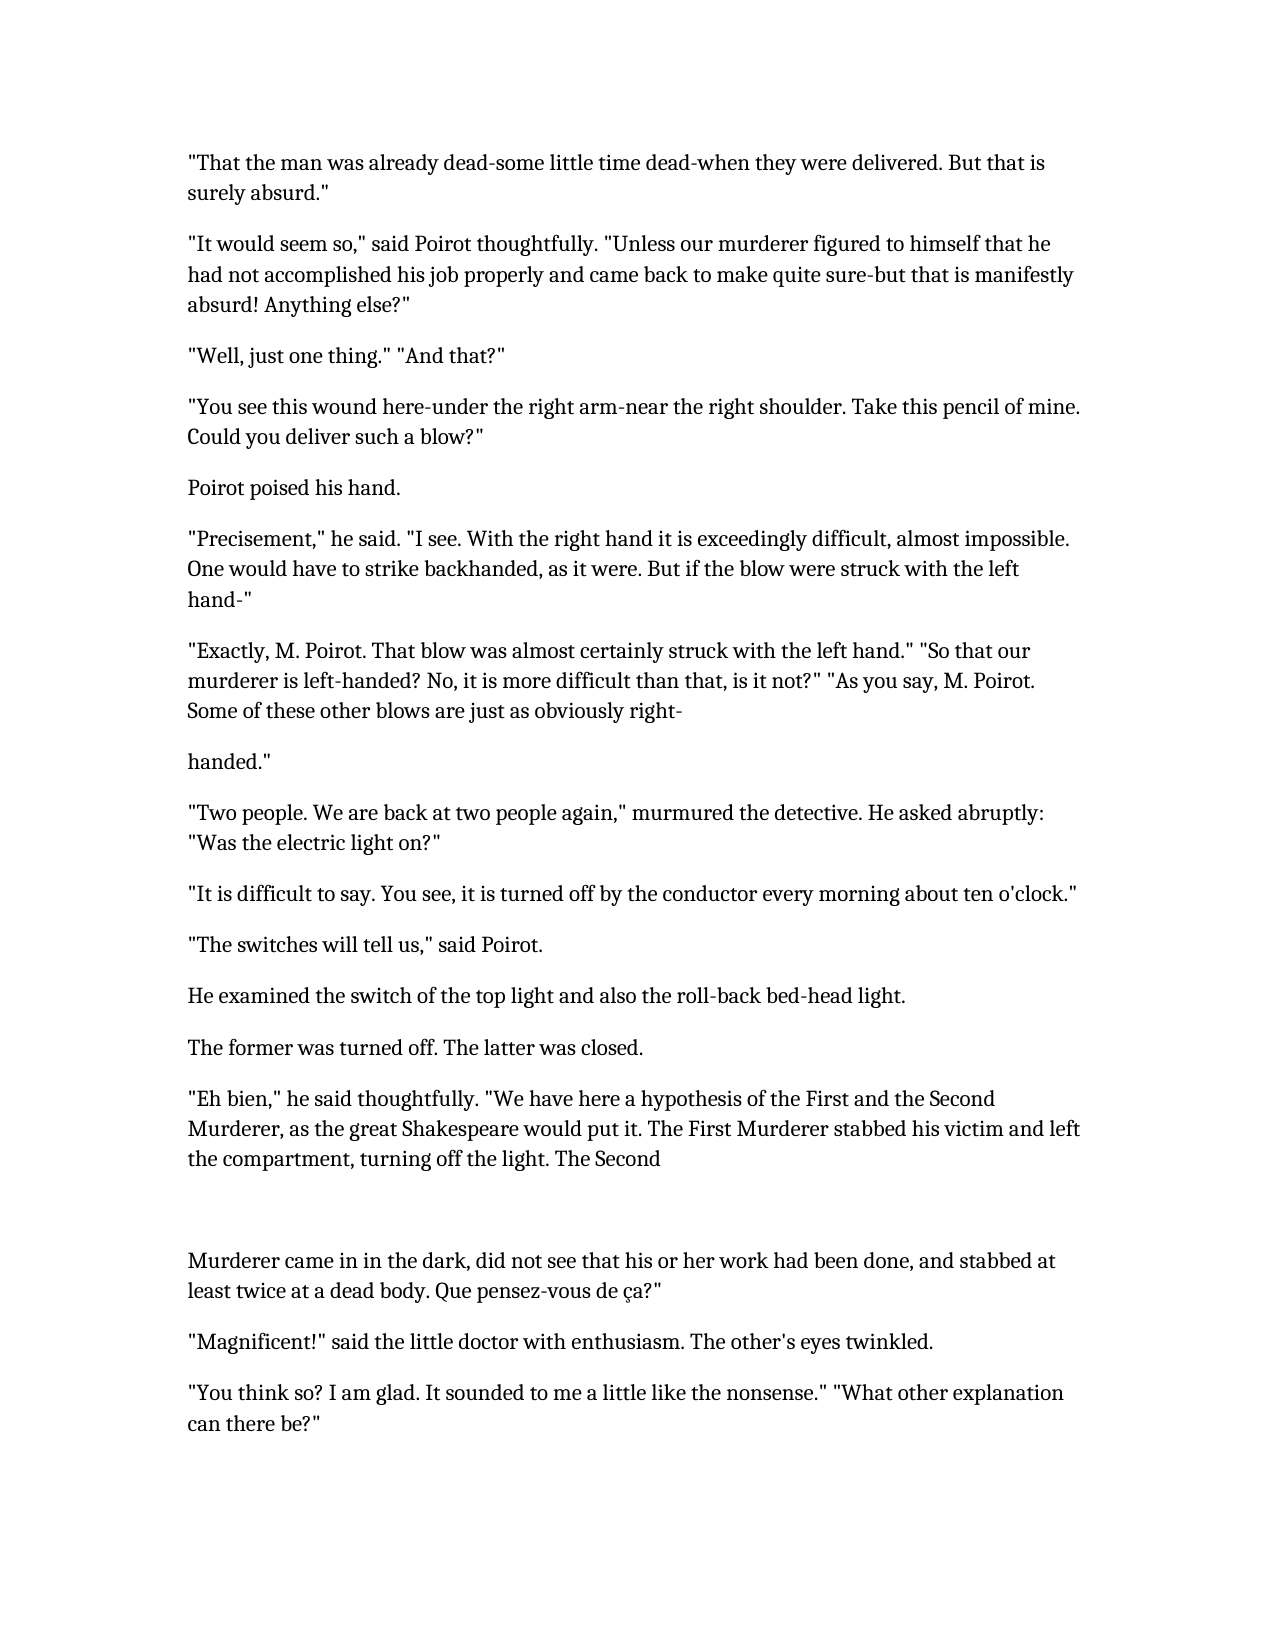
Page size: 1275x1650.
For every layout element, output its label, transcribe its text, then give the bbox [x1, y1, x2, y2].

text Murderer came in in the dark, did not see that his or her work had been done, and stabbed at least twice at a dead body. Que pensez-vous de ça?" [187, 1248, 1087, 1304]
text The former was turned off. The latter was closed. [187, 1034, 1087, 1061]
text "Two people. We are back at two people again," murmured the detective. He asked abruptly: "Was the electric light on?" [187, 800, 1087, 857]
text "The switches will tell us," said Poirot. [187, 932, 1087, 959]
text "Precisement," he said. "I see. With the right hand it is exceedingly difficult, almost impossible. One would have to strike backhanded, as it were. But if the blow were struck with the left hand-" [187, 526, 1087, 613]
text handed." [187, 749, 1087, 775]
text He examined the switch of the top light and also the roll-back bed-head light. [187, 983, 1087, 1010]
text "It would seem so," said Poirot thoughtfully. "Unless our murderer figured to himself that he had not accomplished his job properly and came back to make quite sure-but that is manifestly absurd! Anything else?" [187, 231, 1087, 318]
text "You think so? I am glad. It sounded to me a little like the nonsense." "What other explanation can there be?" [187, 1380, 1087, 1437]
text "It is difficult to say. You see, it is turned off by the conductor every morning about ten o'clock." [187, 881, 1087, 908]
text "Magnificent!" said the little doctor with enthusiasm. The other's eyes twinkled. [187, 1329, 1087, 1356]
text Poirot poised his hand. [187, 475, 1087, 501]
text "Well, just one thing." "And that?" [187, 343, 1087, 369]
text "Exactly, M. Poirot. That blow was almost certainly struck with the left hand." "So that our murderer is left-handed? No, it is more difficult than that, is it not?" "As you say, M. Poirot. Some of these other blows are just as obviously right- [187, 637, 1087, 724]
text "Eh bien," he said thoughtfully. "We have here a hypothesis of the First and the Second Murderer, as the great Shakespeare would put it. The First Murderer stabbed his victim and left the compartment, turning off the light. The Second [187, 1085, 1087, 1172]
text "That the man was already dead-some little time dead-when they were delivered. But that is surely absurd." [187, 150, 1087, 207]
text "You see this wound here-under the right arm-near the right shoulder. Take this pencil of mine. Could you deliver such a blow?" [187, 394, 1087, 450]
